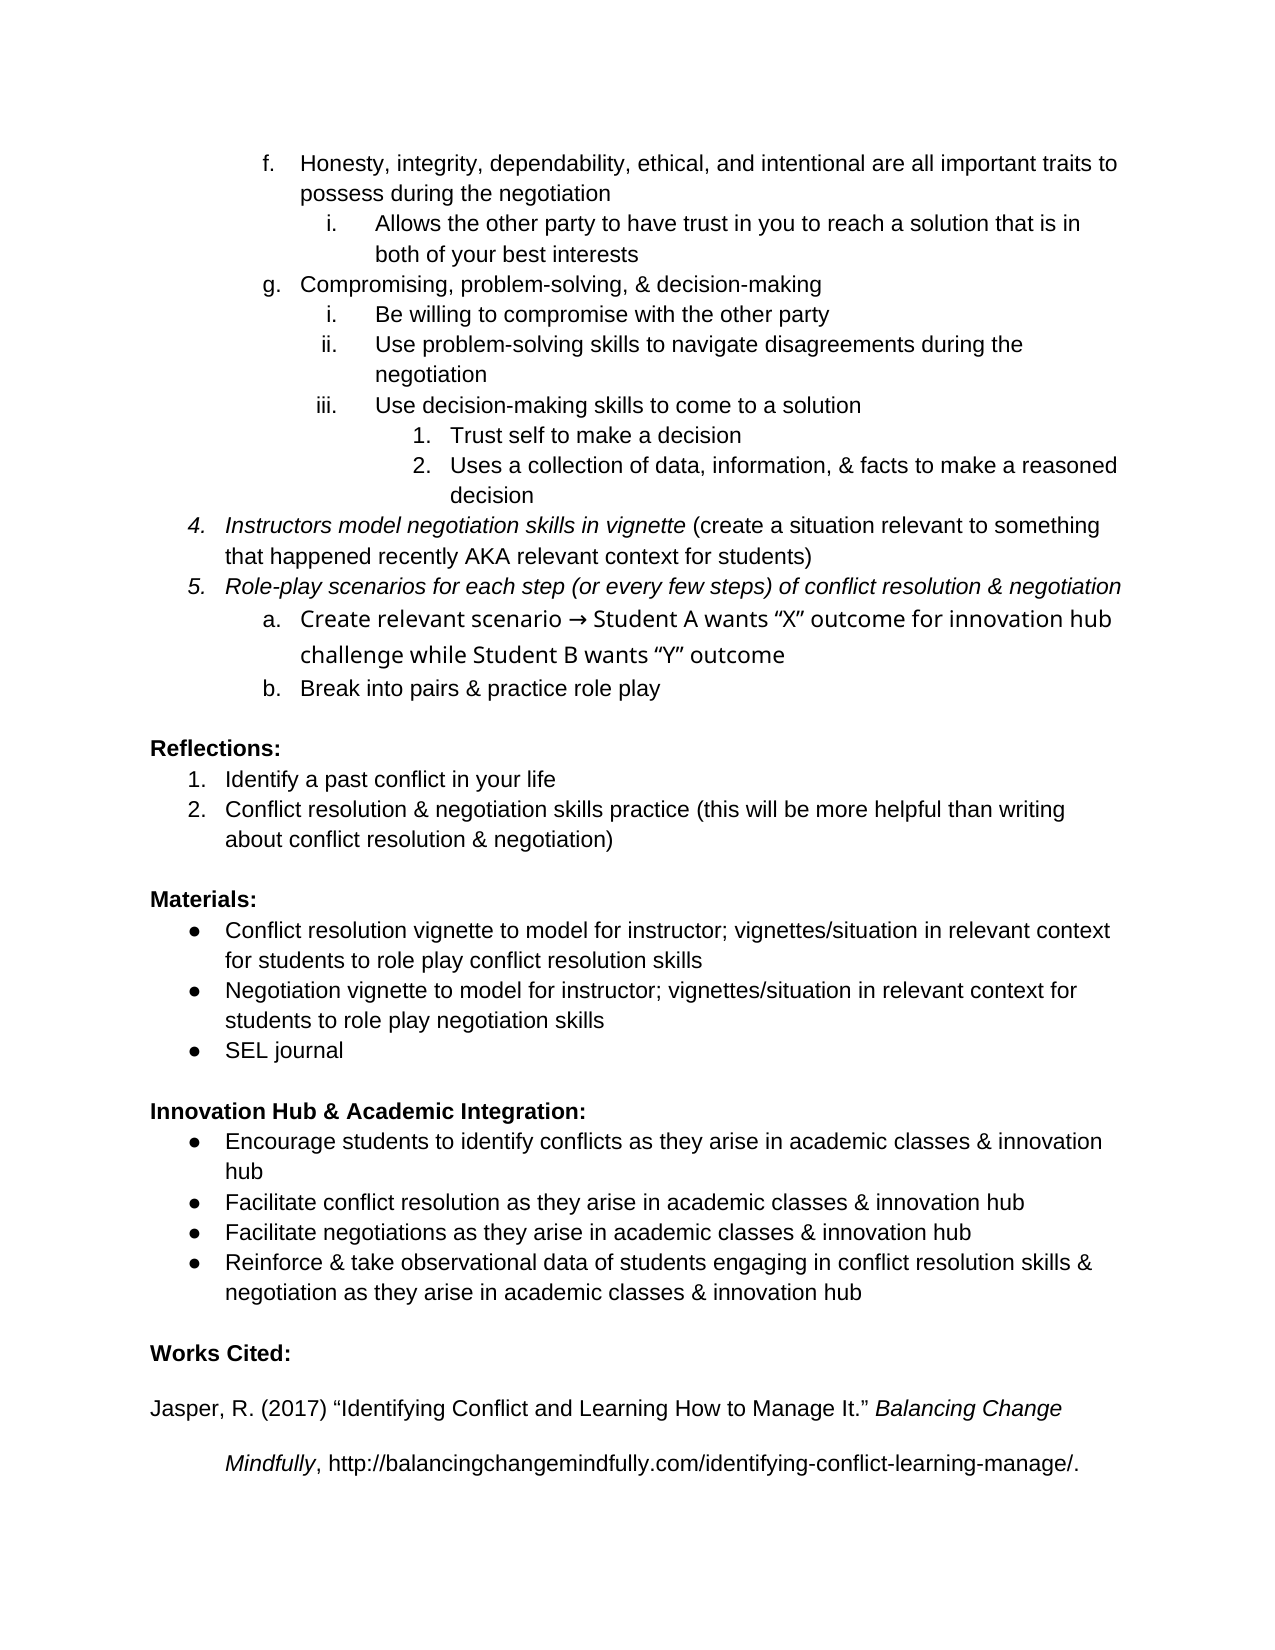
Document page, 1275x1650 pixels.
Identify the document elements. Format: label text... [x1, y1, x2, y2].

list Trust self to make a decision [412, 422, 1125, 448]
list Honesty, integrity, dependability, ethical, and intentional are all important traits to possess during the negotiation [262, 150, 1125, 207]
text Jasper, R. (2017) “Identifying Conflict and Learning How to Manage It.” Balancing Change [150, 1395, 1125, 1421]
list Facilitate conflict resolution as they arise in academic classes & innovation hub [187, 1188, 1125, 1215]
list Compromising, problem-solving, & decision-making [262, 271, 1125, 297]
text Works Cited: [150, 1339, 1125, 1366]
list Identify a past conflict in your life [187, 766, 1125, 792]
text Innovation Hub & Academic Integration: [150, 1098, 1125, 1124]
list Break into pairs & practice role play [262, 675, 1125, 701]
list Conflict resolution & negotiation skills practice (this will be more helpful than writing about conflict resolution & negotiation) [187, 796, 1125, 852]
list Instructors model negotiation skills in vignette (create a situation relevant to something that happened recently AKA relevant context for students) [187, 512, 1125, 569]
list Uses a collection of data, information, & facts to make a reasoned decision [412, 452, 1125, 509]
list Role-play scenarios for each step (or every few steps) of conflict resolution & negotiation [187, 573, 1125, 599]
list SEL journal [187, 1037, 1125, 1064]
list Allows the other party to have trust in you to reach a solution that is in both of your best interests [337, 210, 1125, 267]
list Encourage students to identify conflicts as they arise in academic classes & innovation hub [187, 1128, 1125, 1185]
list Be willing to compromise with the other party [337, 301, 1125, 327]
text Mindfully, http://balancingchangemindfully.com/identifying-conflict-learning-manage/. [150, 1450, 1125, 1476]
list Use decision-making skills to come to a solution [337, 392, 1125, 418]
list Reinforce & take observational data of students engaging in conflict resolution skills & negotiation as they arise in academic classes & innovation hub [187, 1249, 1125, 1306]
text Materials: [150, 886, 1125, 913]
list Use problem-solving skills to navigate disagreements during the negotiation [337, 331, 1125, 388]
list Negotiation vignette to model for instructor; vignettes/situation in relevant context for students to role play negotiation skills [187, 977, 1125, 1034]
text Reflections: [150, 735, 1125, 762]
list Conflict resolution vignette to model for instructor; vignettes/situation in relevant context for students to role play conflict resolution skills [187, 917, 1125, 973]
list Facilitate negotiations as they arise in academic classes & innovation hub [187, 1219, 1125, 1245]
list Create relevant scenario → Student A wants “X” outcome for innovation hub challenge while Student B wants “Y” outcome [262, 603, 1125, 670]
